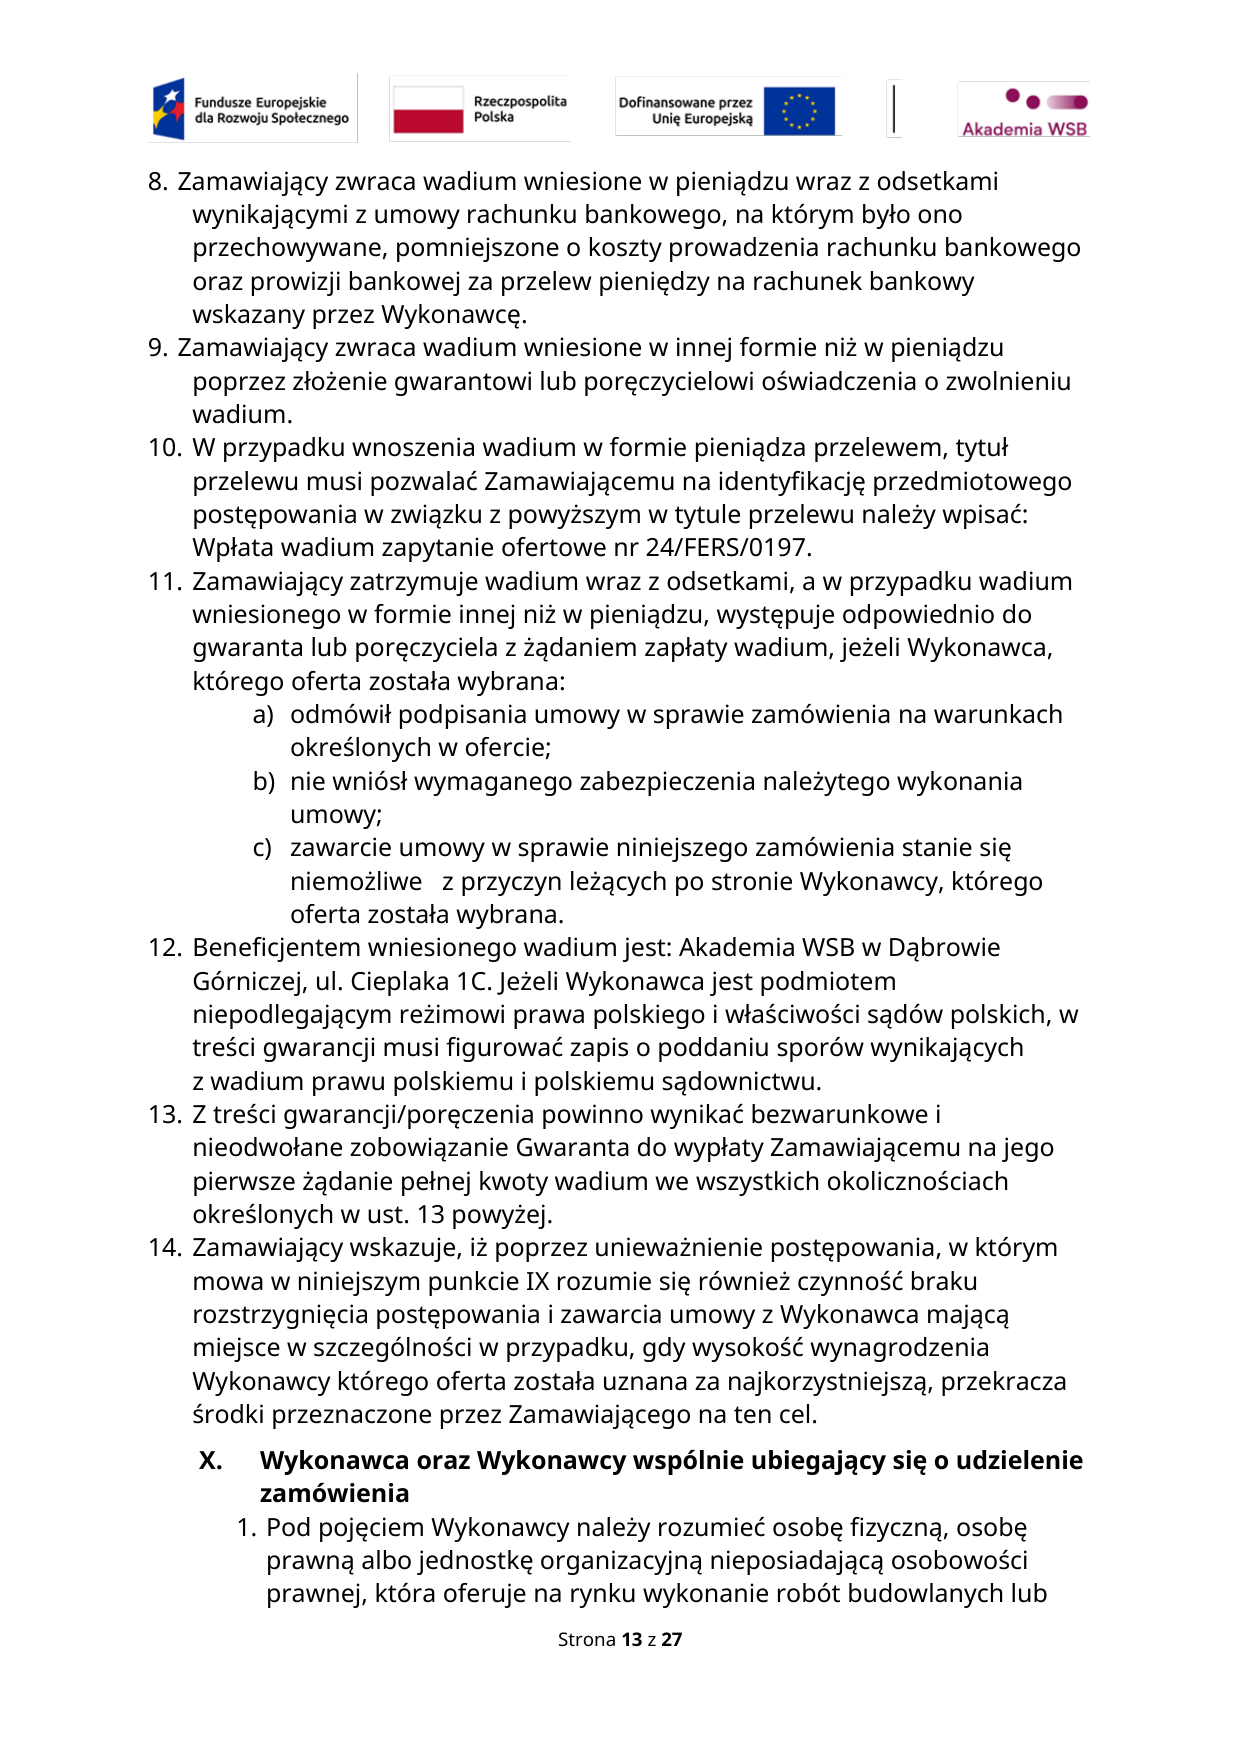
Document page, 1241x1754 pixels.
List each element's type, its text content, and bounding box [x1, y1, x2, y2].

list nie wniósł wymaganego zabezpieczenia należytego wykonania umowy; [252, 763, 1093, 830]
list odmówił podpisania umowy w sprawie zamówienia na warunkach określonych w ofercie; [252, 697, 1093, 763]
list zawarcie umowy w sprawie niniejszego zamówienia stanie się niemożliwe z przyczyn leżących po stronie Wykonawcy, którego oferta została wybrana. [252, 830, 1093, 930]
list Zamawiający zatrzymuje wadium wraz z odsetkami, a w przypadku wadium wniesionego w formie innej niż w pieniądzu, występuje odpowiednio do gwaranta lub poręczyciela z żądaniem zapłaty wadium, jeżeli Wykonawca, którego oferta została wybrana: [148, 563, 1093, 697]
subtitle Wykonawca oraz Wykonawcy wspólnie ubiegający się o udzielenie zamówienia [223, 1443, 1093, 1509]
list Beneficjentem wniesionego wadium jest: Akademia WSB w Dąbrowie Górniczej, ul. Cieplaka 1C. Jeżeli Wykonawca jest podmiotem niepodlegającym reżimowi prawa polskiego i właściwości sądów polskich, w treści gwarancji musi figurować zapis o poddaniu sporów wynikających z wadium prawu polskiemu i polskiemu sądownictwu. [148, 930, 1093, 1097]
list W przypadku wnoszenia wadium w formie pieniądza przelewem, tytuł przelewu musi pozwalać Zamawiającemu na identyfikację przedmiotowego postępowania w związku z powyższym w tytule przelewu należy wpisać: Wpłata wadium zapytanie ofertowe nr 24/FERS/0197. [148, 430, 1093, 563]
list Zamawiający wskazuje, iż poprzez unieważnienie postępowania, w którym mowa w niniejszym punkcie IX rozumie się również czynność braku rozstrzygnięcia postępowania i zawarcia umowy z Wykonawca mającą miejsce w szczególności w przypadku, gdy wysokość wynagrodzenia Wykonawcy którego oferta została uznana za najkorzystniejszą, przekracza środki przeznaczone przez Zamawiającego na ten cel. [148, 1230, 1093, 1430]
list Zamawiający zwraca wadium wniesione w pieniądzu wraz z odsetkami wynikającymi z umowy rachunku bankowego, na którym było ono przechowywane, pomniejszone o koszty prowadzenia rachunku bankowego oraz prowizji bankowej za przelew pieniędzy na rachunek bankowy wskazany przez Wykonawcę. [148, 163, 1093, 330]
list Zamawiający zwraca wadium wniesione w innej formie niż w pieniądzu poprzez złożenie gwarantowi lub poręczycielowi oświadczenia o zwolnieniu wadium. [148, 330, 1093, 430]
list Z treści gwarancji/poręczenia powinno wynikać bezwarunkowe i nieodwołane zobowiązanie Gwaranta do wypłaty Zamawiającemu na jego pierwsze żądanie pełnej kwoty wadium we wszystkich okolicznościach określonych w ust. 13 powyżej. [148, 1097, 1093, 1230]
picture [147, 73, 1093, 145]
